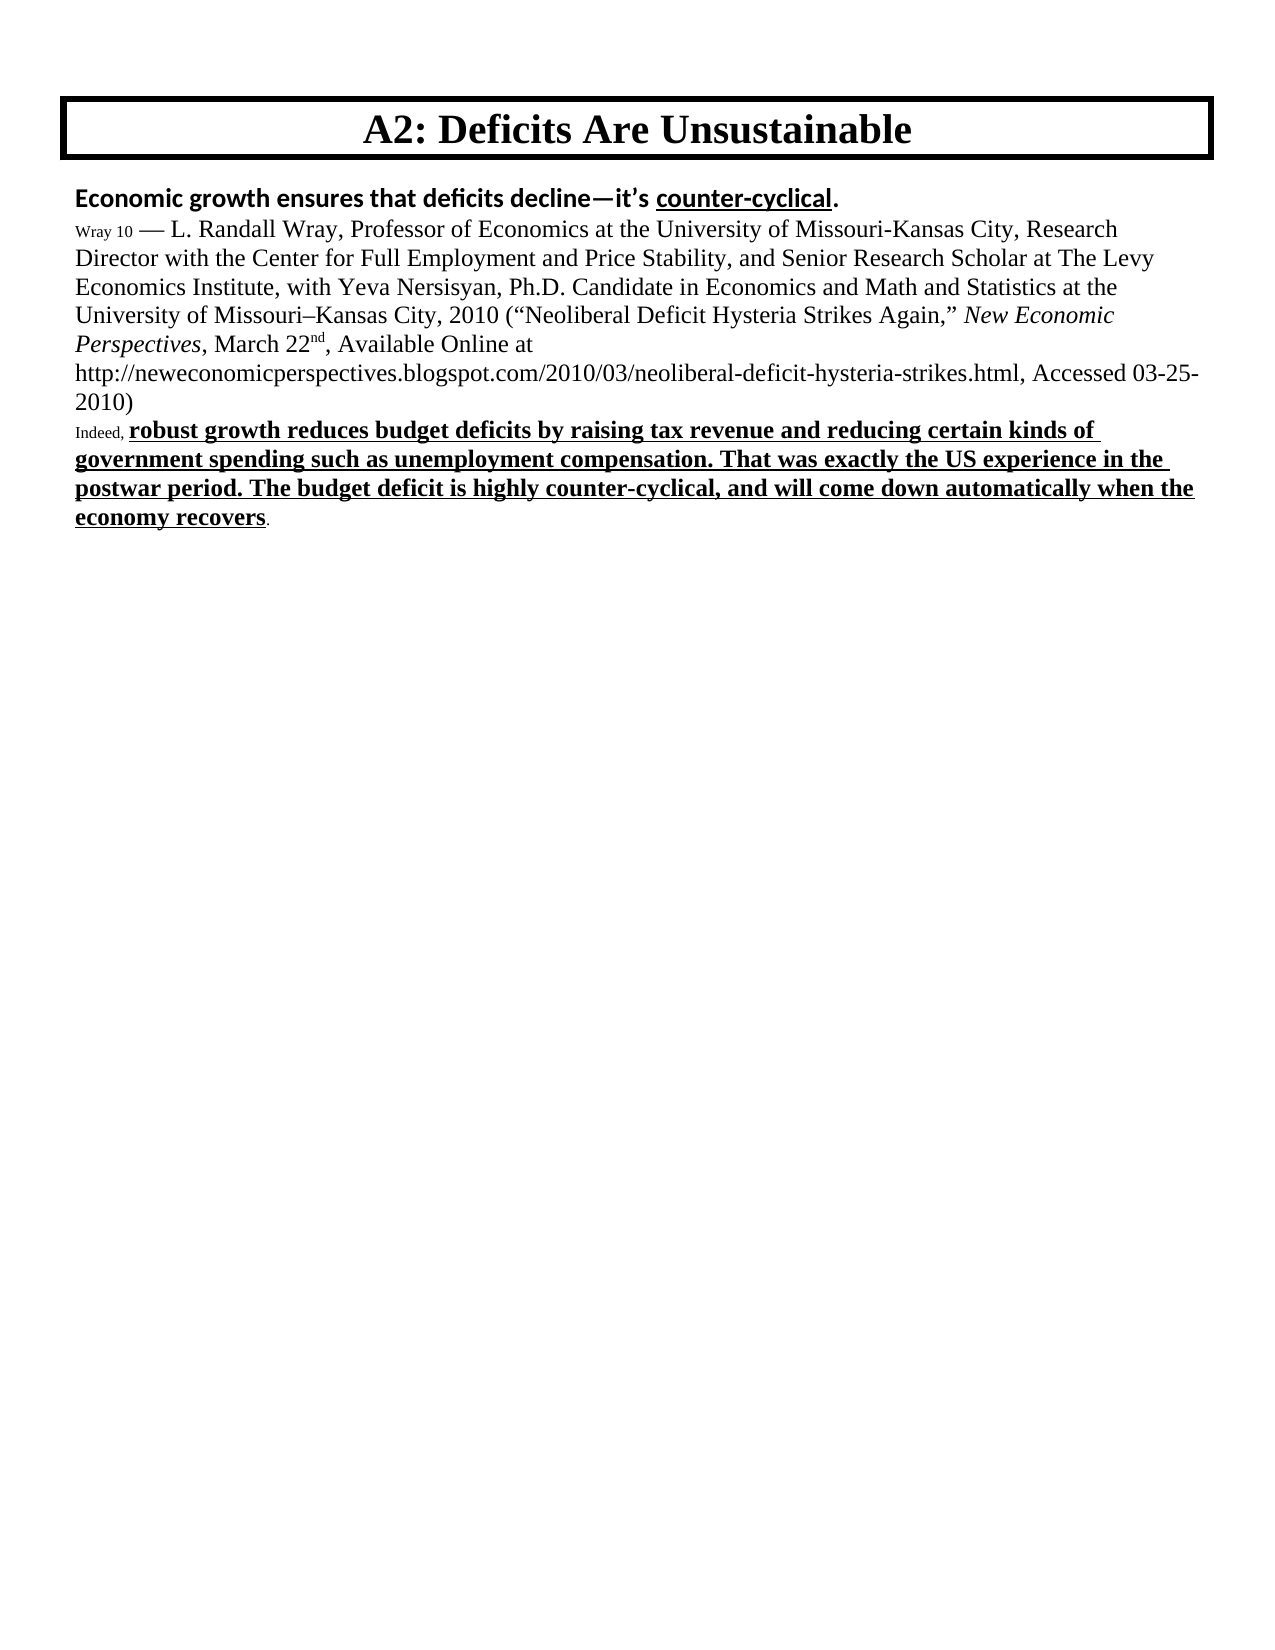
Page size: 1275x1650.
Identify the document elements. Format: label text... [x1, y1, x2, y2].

subtitle Economic growth ensures that deficits decline—it’s counter-cyclical. [75, 181, 1200, 214]
subtitle A2: Deficits Are Unsustainable [67, 102, 1208, 154]
text Wray 10 — L. Randall Wray, Professor of Economics at the University of Missouri-Kansas City, Research Director with the Center for Full Employment and Price Stability, and Senior Research Scholar at The Levy Economics Institute, with Yeva Nersisyan, Ph.D. Candidate in Economics and Math and Statistics at the University of Missouri–Kansas City, 2010 (“Neoliberal Deficit Hysteria Strikes Again,” New Economic Perspectives, March 22nd, Available Online at http://neweconomicperspectives.blogspot.com/2010/03/neoliberal-deficit-hysteria-strikes.html, Accessed 03-25-2010) [75, 214, 1200, 416]
text Indeed, robust growth reduces budget deficits by raising tax revenue and reducing certain kinds of government spending such as unemployment compensation. That was exactly the US experience in the postwar period. The budget deficit is highly counter-cyclical, and will come down automatically when the economy recovers. [75, 416, 1200, 531]
